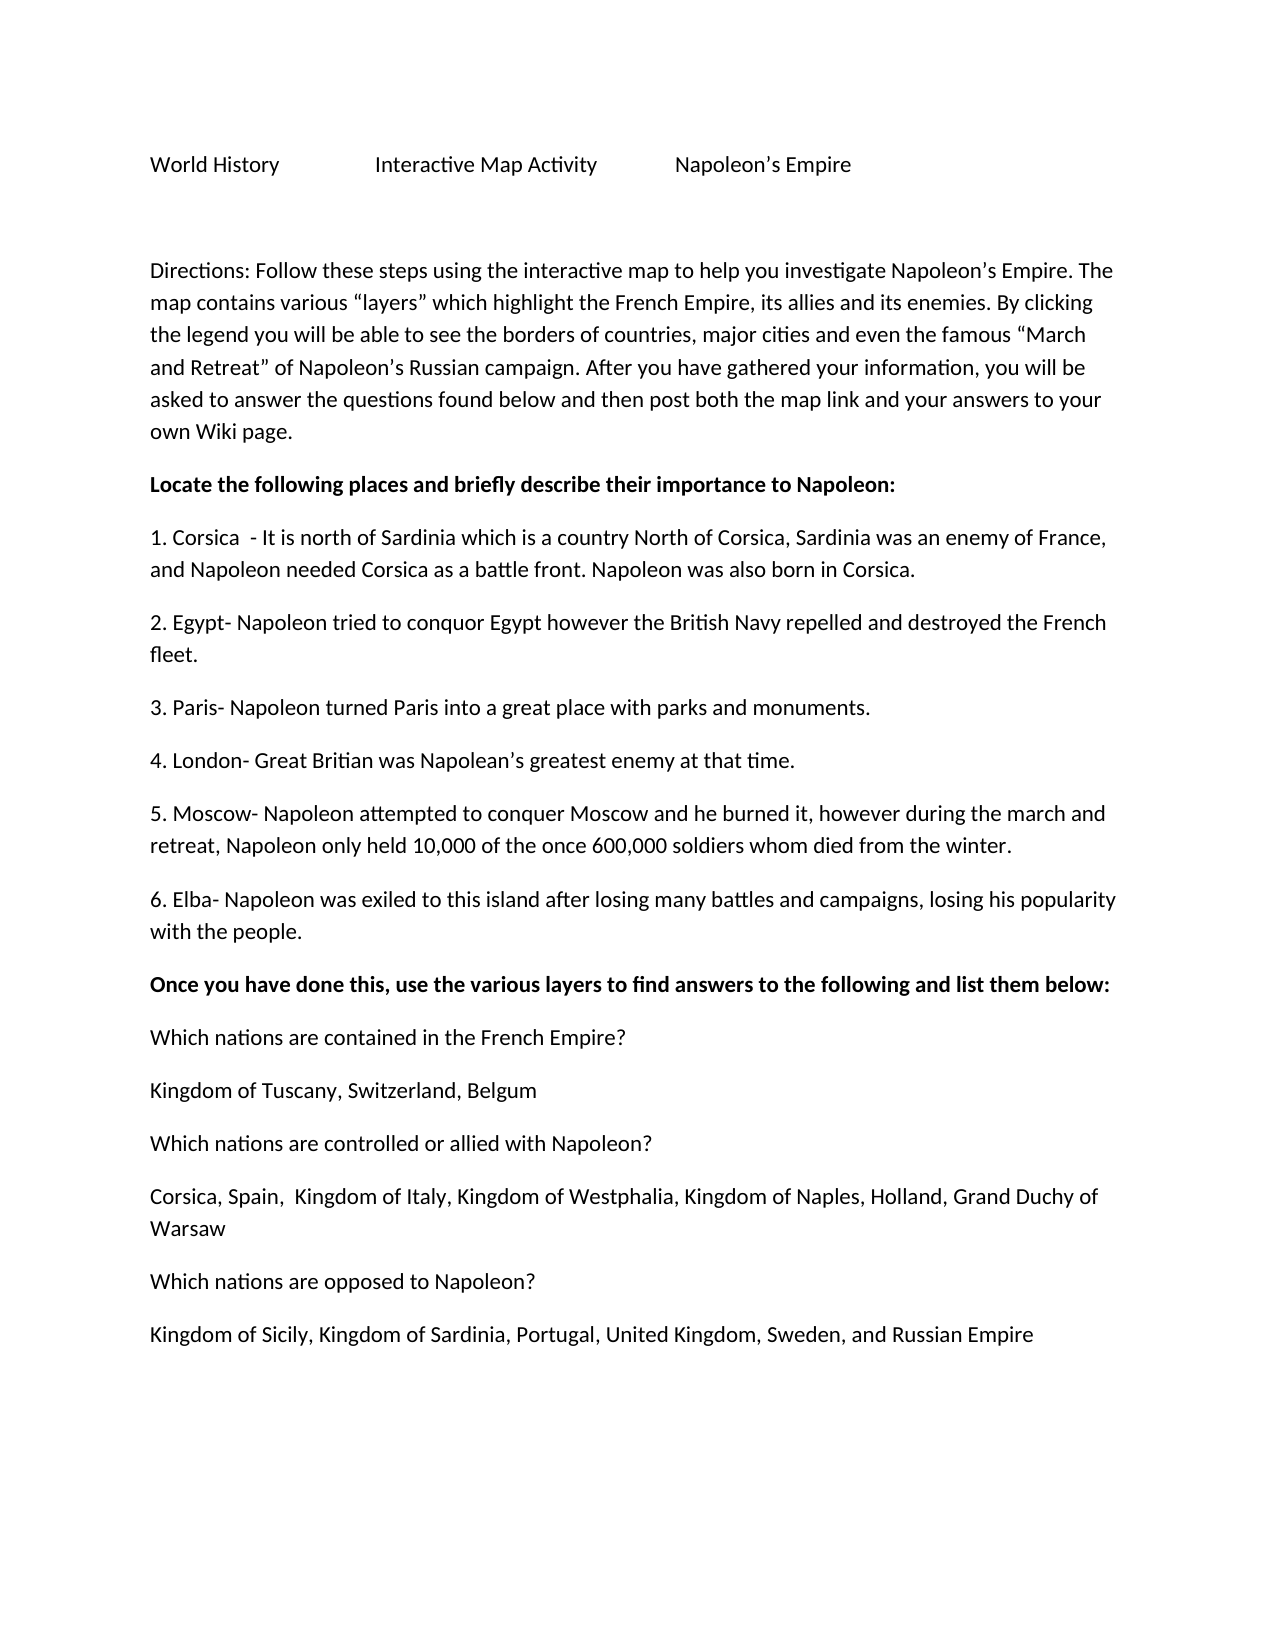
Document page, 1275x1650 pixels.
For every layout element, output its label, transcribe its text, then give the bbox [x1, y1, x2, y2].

text 5. Moscow- Napoleon attempted to conquer Moscow and he burned it, however during the march and retreat, Napoleon only held 10,000 of the once 600,000 soldiers whom died from the winter. [150, 799, 1125, 860]
text 2. Egypt- Napoleon tried to conquor Egypt however the British Navy repelled and destroyed the French fleet. [150, 608, 1125, 668]
text Kingdom of Tuscany, Switzerland, Belgum [150, 1076, 1125, 1104]
text Once you have done this, use the various layers to find answers to the following and list them below: [150, 970, 1125, 998]
text Directions: Follow these steps using the interactive map to help you investigate Napoleon’s Empire. The map contains various “layers” which highlight the French Empire, its allies and its enemies. By clicking the legend you will be able to see the borders of countries, major cities and even the famous “March and Retreat” of Napoleon’s Russian campaign. After you have gathered your information, you will be asked to answer the questions found below and then post both the map link and your answers to your own Wiki page. [150, 256, 1125, 445]
text 1. Corsica - It is north of Sardinia which is a country North of Corsica, Sardinia was an enemy of France, and Napoleon needed Corsica as a battle front. Napoleon was also born in Corsica. [150, 523, 1125, 583]
text 4. London- Great Britian was Napolean’s greatest enemy at that time. [150, 746, 1125, 774]
text Which nations are contained in the French Empire? [150, 1023, 1125, 1051]
text Which nations are controlled or allied with Napoleon? [150, 1129, 1125, 1157]
text Corsica, Spain, Kingdom of Italy, Kingdom of Westphalia, Kingdom of Naples, Holland, Grand Duchy of Warsaw [150, 1182, 1125, 1242]
text Locate the following places and briefly describe their importance to Napoleon: [150, 470, 1125, 498]
text World History Interactive Map Activity Napoleon’s Empire [150, 150, 1125, 178]
text Which nations are opposed to Napoleon? [150, 1267, 1125, 1295]
text Kingdom of Sicily, Kingdom of Sardinia, Portugal, United Kingdom, Sweden, and Russian Empire [150, 1320, 1125, 1348]
text 6. Elba- Napoleon was exiled to this island after losing many battles and campaigns, losing his popularity with the people. [150, 885, 1125, 945]
text 3. Paris- Napoleon turned Paris into a great place with parks and monuments. [150, 693, 1125, 721]
